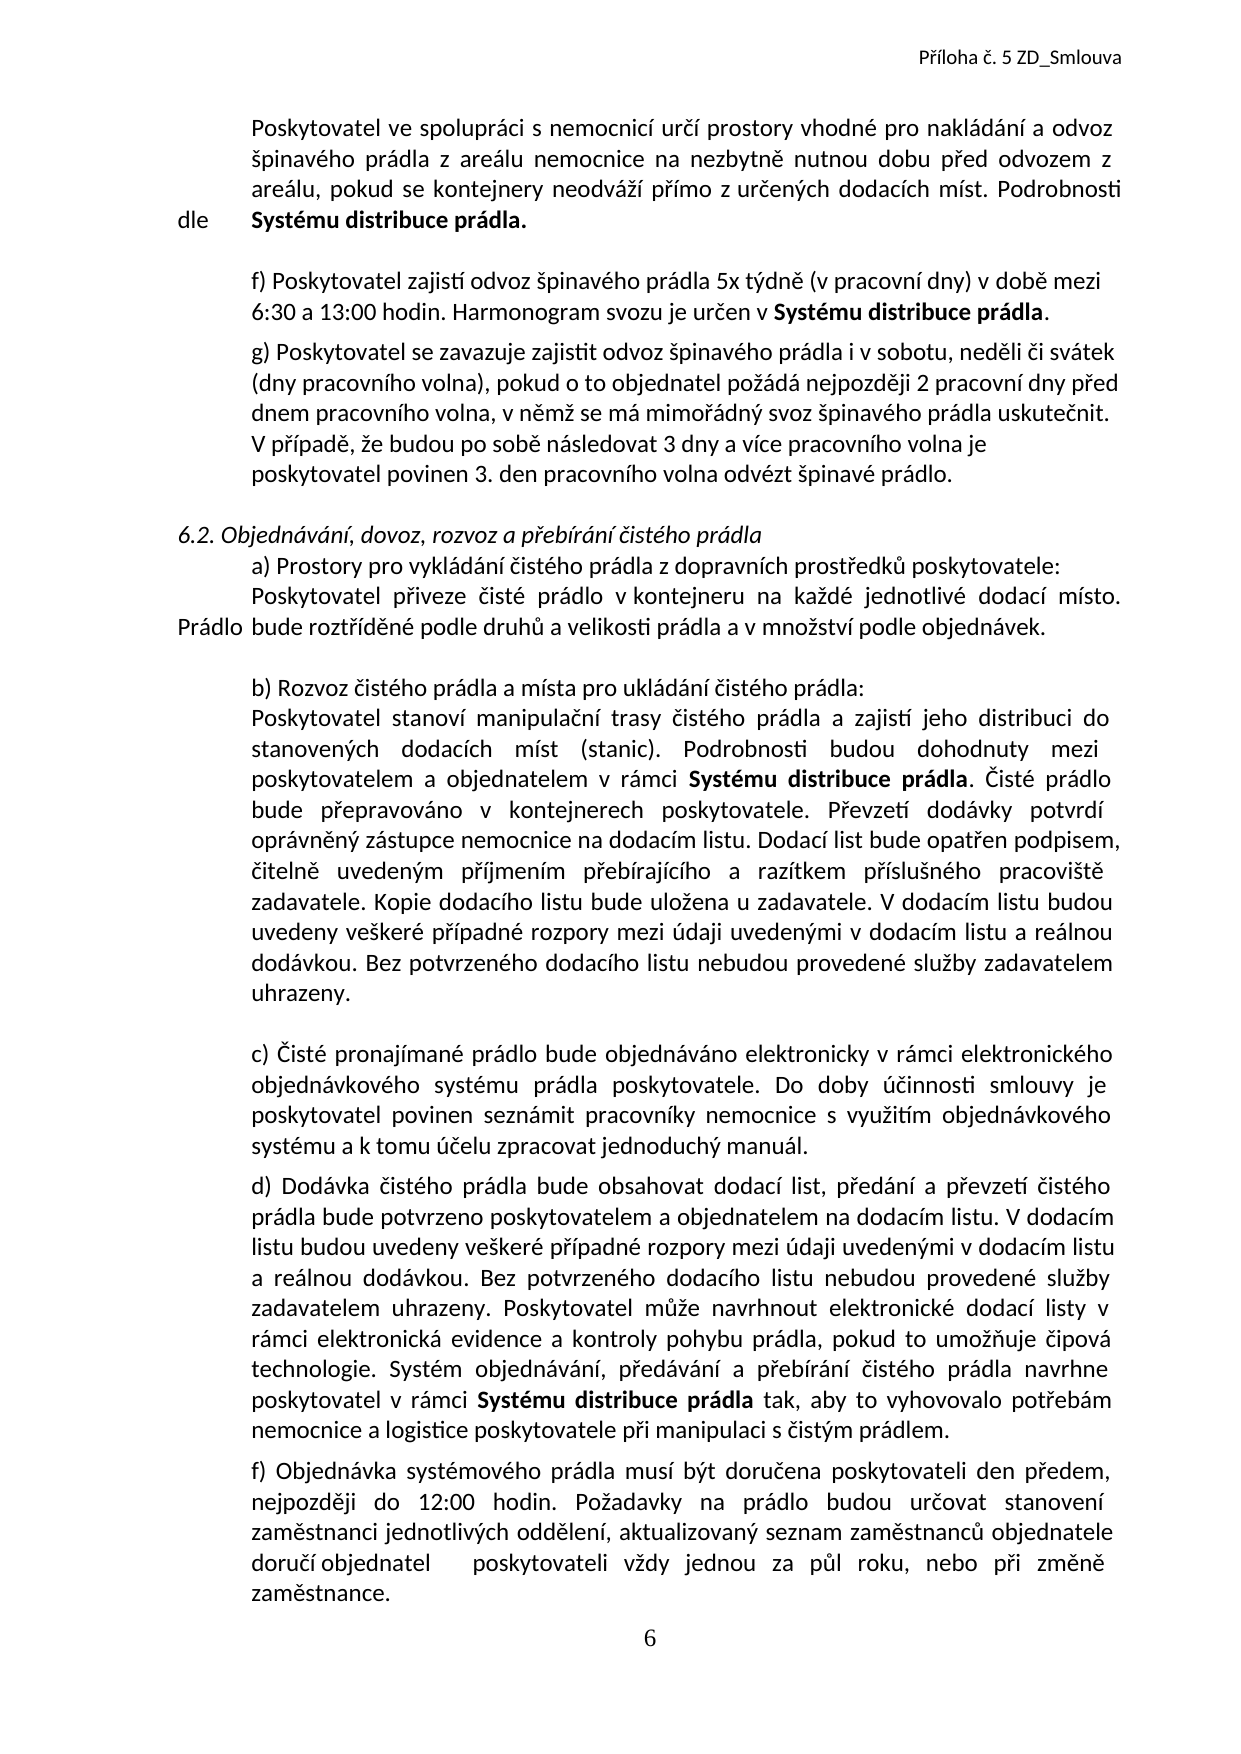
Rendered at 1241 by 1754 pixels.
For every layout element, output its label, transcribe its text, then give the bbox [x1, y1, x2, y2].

text Poskytovatel stanoví manipulační trasy čistého prádla a zajistí jeho distribuci do stanovených dodacích míst (stanic). Podrobnosti budou dohodnuty mezi poskytovatelem a objednatelem v rámci Systému distribuce prádla. Čisté prádlo bude přepravováno v kontejnerech poskytovatele. Převzetí dodávky potvrdí oprávněný zástupce nemocnice na dodacím listu. Dodací list bude opatřen podpisem, čitelně uvedeným příjmením přebírajícího a razítkem příslušného pracoviště zadavatele. Kopie dodacího listu bude uložena u zadavatele. V dodacím listu budou uvedeny veškeré případné rozpory mezi údaji uvedenými v dodacím listu a reálnou dodávkou. Bez potvrzeného dodacího listu nebudou provedené služby zadavatelem uhrazeny. [177, 702, 1122, 1008]
list c) Čisté pronajímané prádlo bude objednáváno elektronicky v rámci elektronického objednávkového systému prádla poskytovatele. Do doby účinnosti smlouvy je poskytovatel povinen seznámit pracovníky nemocnice s využitím objednávkového systému a k tomu účelu zpracovat jednoduchý manuál. [177, 1038, 1122, 1160]
list f) Objednávka systémového prádla musí být doručena poskytovateli den předem, nejpozději do 12:00 hodin. Požadavky na prádlo budou určovat stanovení zaměstnanci jednotlivých oddělení, aktualizovaný seznam zaměstnanců objednatele doručí objednatel poskytovateli vždy jednou za půl roku, nebo při změně zaměstnance. [177, 1455, 1122, 1608]
text Poskytovatel ve spolupráci s nemocnicí určí prostory vhodné pro nakládání a odvoz špinavého prádla z areálu nemocnice na nezbytně nutnou dobu před odvozem z areálu, pokud se kontejnery neodváží přímo z určených dodacích míst. Podrobnosti dle Systému distribuce prádla. [177, 113, 1122, 235]
text Poskytovatel přiveze čisté prádlo v kontejneru na každé jednotlivé dodací místo. Prádlo bude roztříděné podle druhů a velikosti prádla a v množství podle objednávek. [177, 580, 1122, 641]
list g) Poskytovatel se zavazuje zajistit odvoz špinavého prádla i v sobotu, neděli či svátek (dny pracovního volna), pokud o to objednatel požádá nejpozději 2 pracovní dny před dnem pracovního volna, v němž se má mimořádný svoz špinavého prádla uskutečnit. V případě, že budou po sobě následovat 3 dny a více pracovního volna je poskytovatel povinen 3. den pracovního volna odvézt špinavé prádlo. [177, 336, 1122, 489]
list b) Rozvoz čistého prádla a místa pro ukládání čistého prádla: [177, 672, 1122, 702]
list d) Dodávka čistého prádla bude obsahovat dodací list, předání a převzetí čistého prádla bude potvrzeno poskytovatelem a objednatelem na dodacím listu. V dodacím listu budou uvedeny veškeré případné rozpory mezi údaji uvedenými v dodacím listu a reálnou dodávkou. Bez potvrzeného dodacího listu nebudou provedené služby zadavatelem uhrazeny. Poskytovatel může navrhnout elektronické dodací listy v rámci elektronická evidence a kontroly pohybu prádla, pokud to umožňuje čipová technologie. Systém objednávání, předávání a přebírání čistého prádla navrhne poskytovatel v rámci Systému distribuce prádla tak, aby to vyhovovalo potřebám nemocnice a logistice poskytovatele při manipulaci s čistým prádlem. [177, 1170, 1122, 1445]
list a) Prostory pro vykládání čistého prádla z dopravních prostředků poskytovatele: [177, 550, 1122, 580]
list f) Poskytovatel zajistí odvoz špinavého prádla 5x týdně (v pracovní dny) v době mezi 6:30 a 13:00 hodin. Harmonogram svozu je určen v Systému distribuce prádla. [177, 265, 1122, 326]
text 6.2. Objednávání, dovoz, rozvoz a přebírání čistého prádla [177, 519, 1122, 550]
